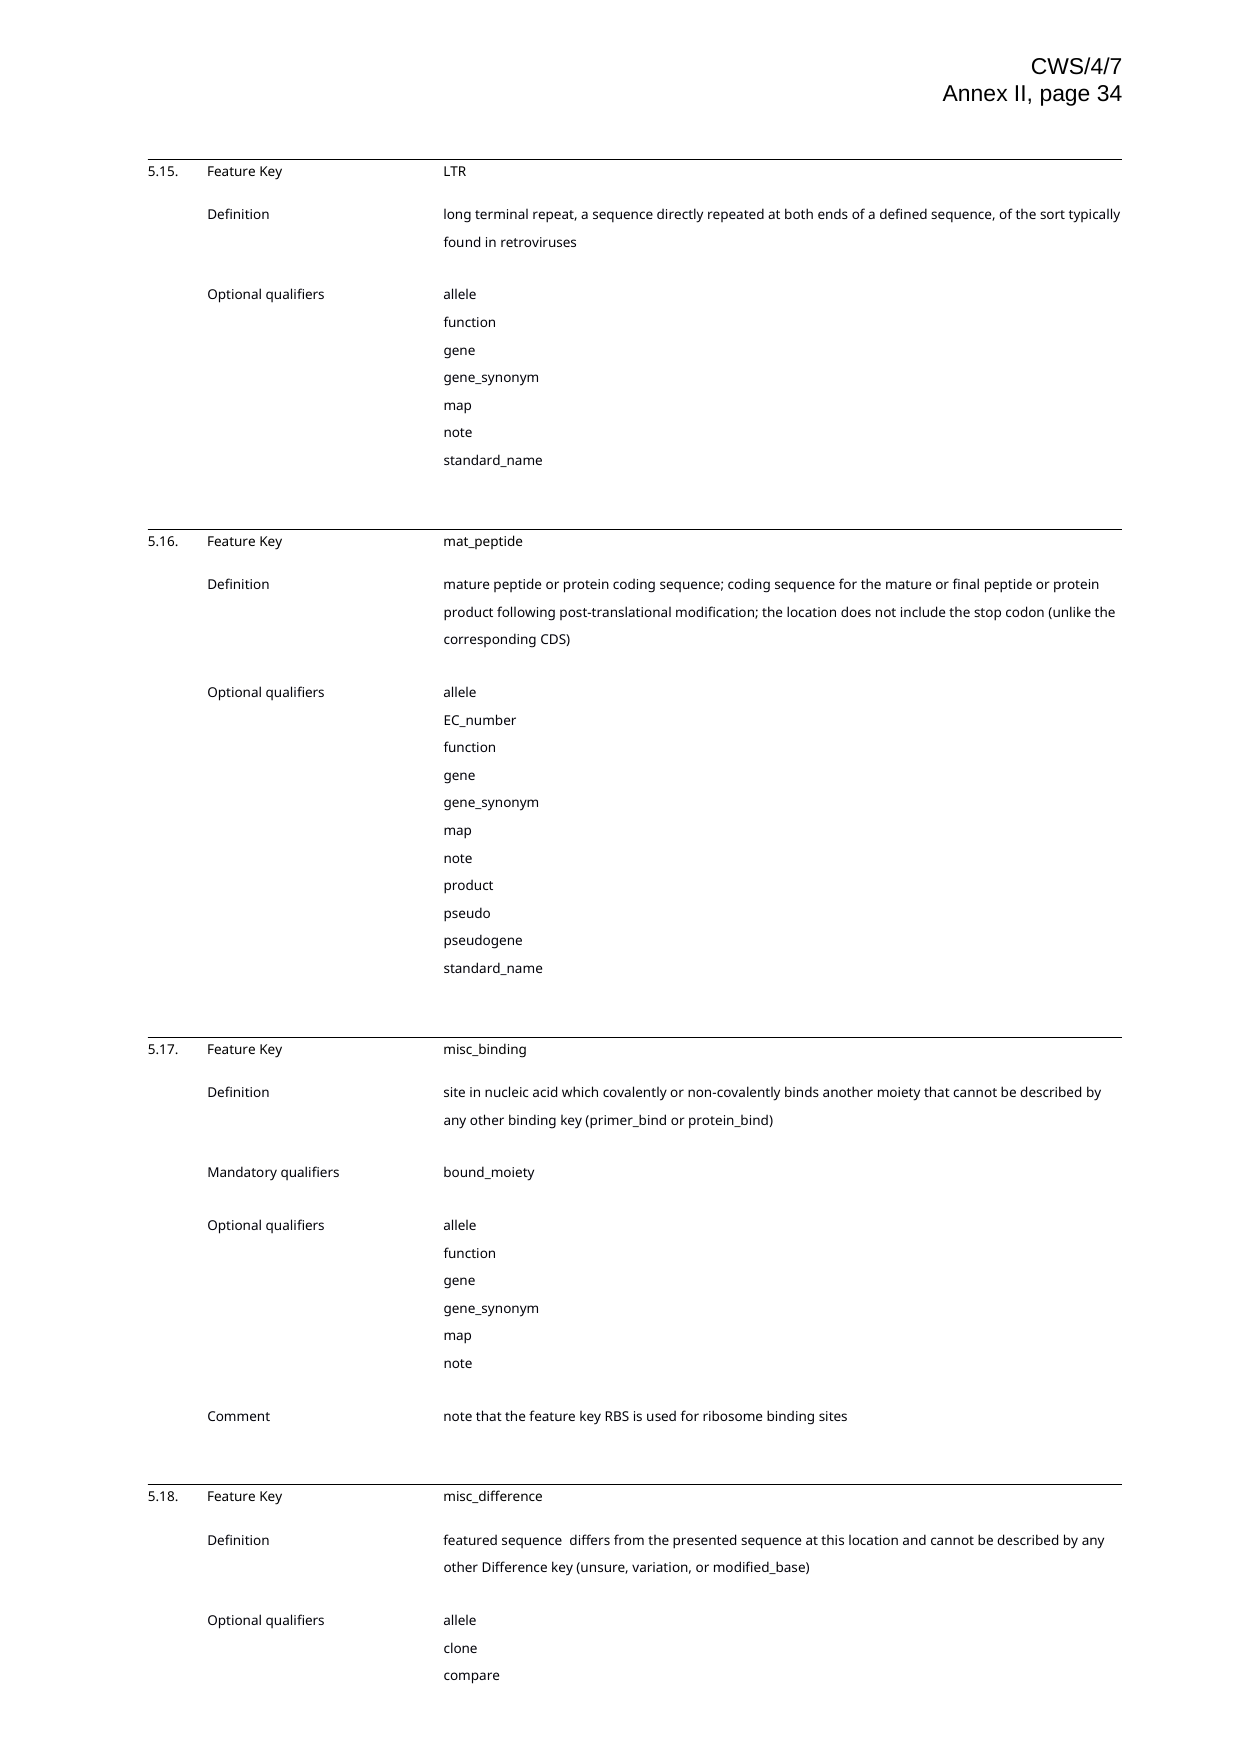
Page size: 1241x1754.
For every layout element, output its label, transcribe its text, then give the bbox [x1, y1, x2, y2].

text gene [443, 341, 1122, 359]
text Definition featured sequence differs from the presented sequence at this location and cannot be described by any other Difference key (unsure, variation, or modified_base) [207, 1531, 1122, 1577]
list 5.16. Feature Key mat_peptide [148, 530, 1122, 550]
text Optional qualifiers allele [207, 1216, 1122, 1234]
text Definition site in nucleic acid which covalently or non-covalently binds another moiety that cannot be described by any other binding key (primer_bind or protein_bind) [207, 1083, 1122, 1129]
list 5.18. Feature Key misc_difference [148, 1485, 1122, 1506]
text note [443, 423, 1122, 442]
text standard_name [443, 959, 1122, 977]
text pseudogene [443, 931, 1122, 950]
text Optional qualifiers allele [207, 1611, 1122, 1629]
text function [443, 1243, 1122, 1262]
text function [443, 313, 1122, 331]
text clone [443, 1638, 1122, 1657]
text map [443, 396, 1122, 414]
text pseudo [443, 904, 1122, 922]
text Mandatory qualifiers bound_moiety [207, 1163, 1122, 1182]
text EC_number [443, 711, 1122, 729]
text map [443, 821, 1122, 839]
text Optional qualifiers allele [207, 285, 1122, 304]
text note [443, 848, 1122, 867]
text gene_synonym [443, 1299, 1122, 1317]
text function [443, 738, 1122, 757]
text gene [443, 1271, 1122, 1289]
text standard_name [443, 451, 1122, 469]
text gene_synonym [443, 793, 1122, 812]
text Comment note that the feature key RBS is used for ribosome binding sites [207, 1407, 1122, 1425]
list 5.17. Feature Key misc_binding [148, 1038, 1122, 1058]
text product [443, 876, 1122, 894]
text gene [443, 766, 1122, 784]
text Optional qualifiers allele [207, 683, 1122, 701]
text map [443, 1326, 1122, 1345]
text gene_synonym [443, 368, 1122, 387]
text Definition mature peptide or protein coding sequence; coding sequence for the mature or final peptide or protein product following post-translational modification; the location does not include the stop codon (unlike the corresponding CDS) [207, 575, 1122, 649]
text Definition long terminal repeat, a sequence directly repeated at both ends of a defined sequence, of the sort typically found in retroviruses [207, 205, 1122, 251]
text compare [443, 1666, 1122, 1684]
list 5.15. Feature Key LTR [148, 160, 1122, 180]
text note [443, 1354, 1122, 1372]
